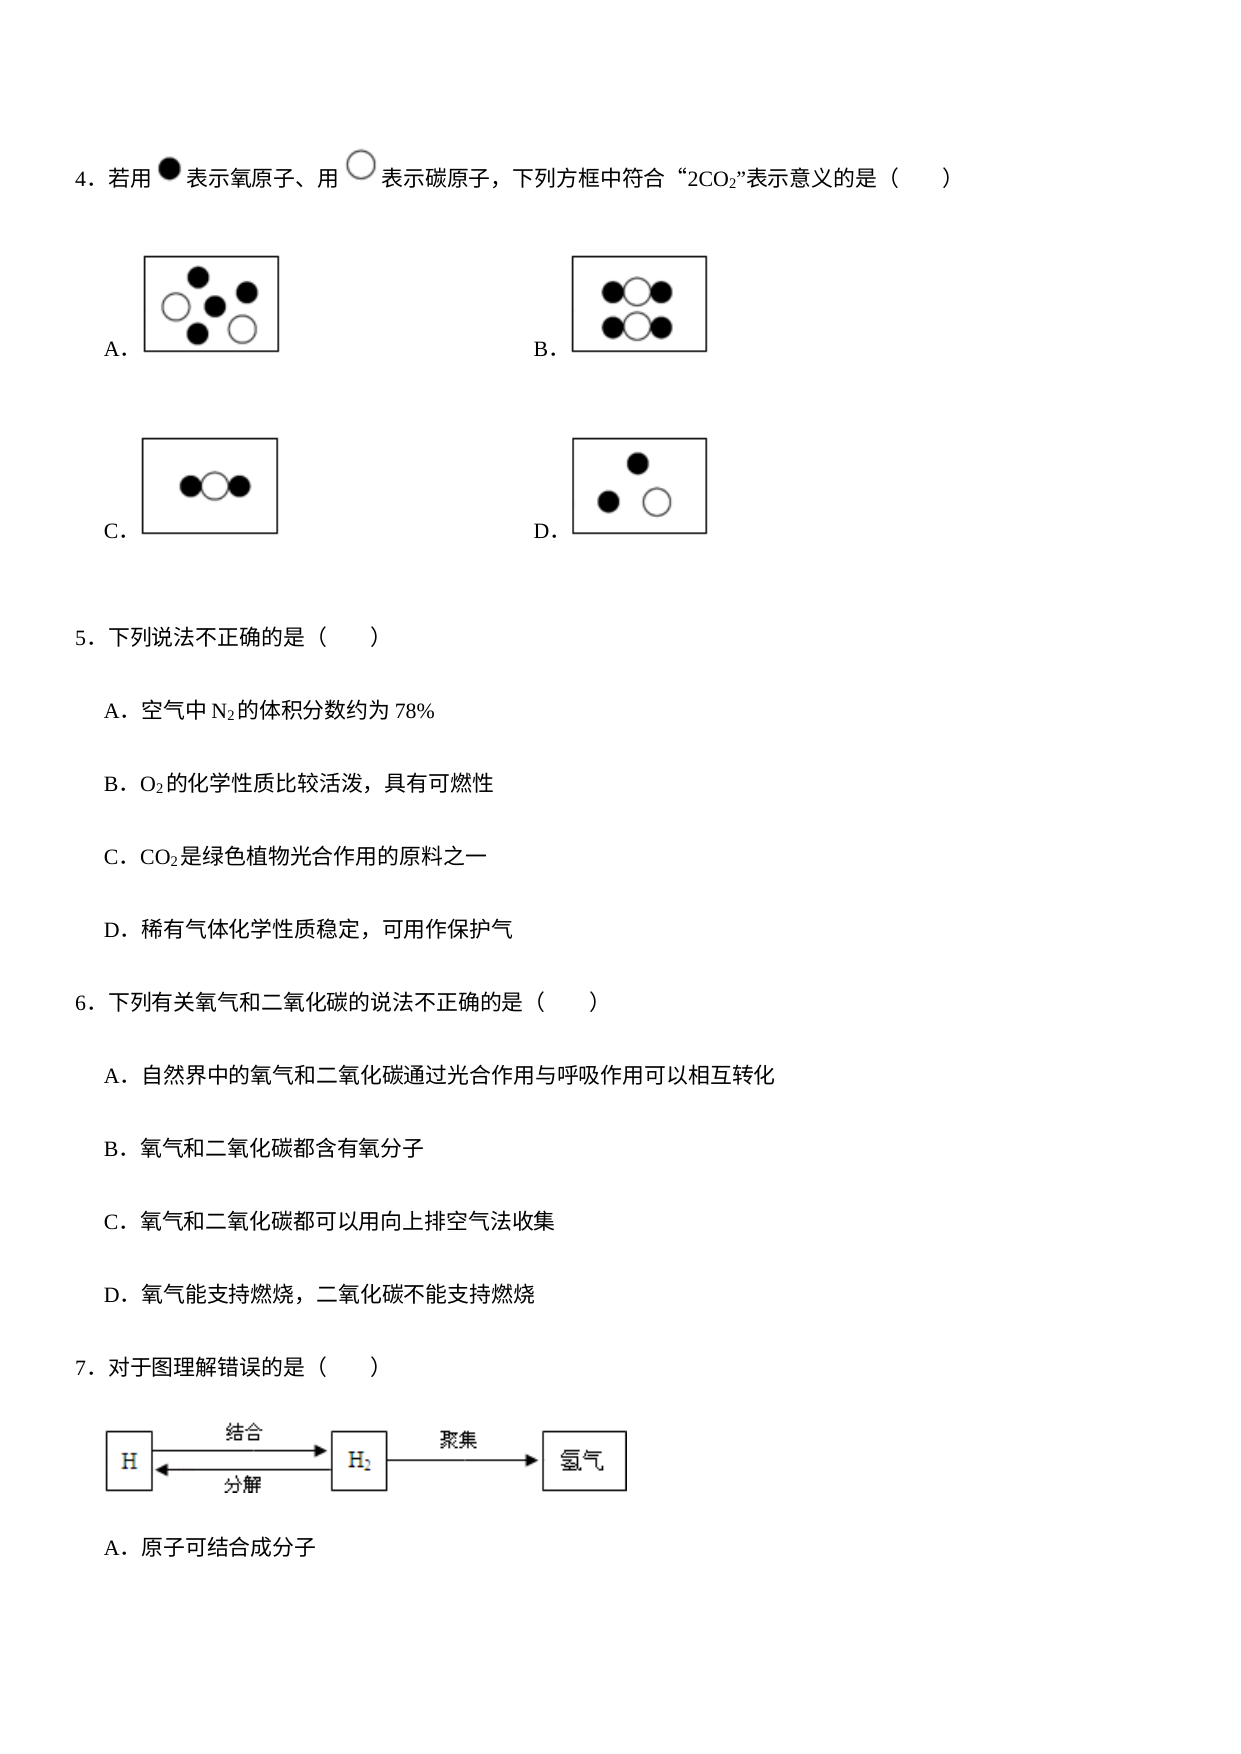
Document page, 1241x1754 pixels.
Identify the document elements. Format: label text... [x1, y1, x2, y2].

picture [569, 253, 712, 357]
text C．氧气和二氧化碳都可以用向上排空气法收集 [75, 1201, 1165, 1238]
text 4．若用表示氧原子、用表示碳原子，下列方框中符合“2CO2”表示意义的是（ ） [75, 144, 1165, 216]
picture [140, 435, 283, 539]
picture [571, 435, 712, 539]
text 7．对于图理解错误的是（ ） [75, 1347, 1165, 1384]
text D．稀有气体化学性质稳定，可用作保护气 [75, 909, 1165, 946]
picture [339, 143, 382, 186]
text 5．下列说法不正确的是（ ） [75, 617, 1165, 654]
text C． D． [75, 435, 1165, 581]
text A．自然界中的氧气和二氧化碳通过光合作用与呼吸作用可以相互转化 [75, 1055, 1165, 1092]
text A．空气中N2的体积分数约为78% [75, 690, 1165, 727]
text B．O2的化学性质比较活泼，具有可燃性 [75, 763, 1165, 800]
text C．CO2是绿色植物光合作用的原料之一 [75, 836, 1165, 873]
text 6．下列有关氧气和二氧化碳的说法不正确的是（ ） [75, 982, 1165, 1019]
picture [141, 253, 284, 357]
picture [151, 154, 186, 186]
text A． B． [75, 253, 1165, 398]
picture [103, 1420, 627, 1493]
text A．原子可结合成分子 [75, 1527, 1165, 1564]
text B．氧气和二氧化碳都含有氧分子 [75, 1128, 1165, 1165]
text D．氧气能支持燃烧，二氧化碳不能支持燃烧 [75, 1274, 1165, 1311]
